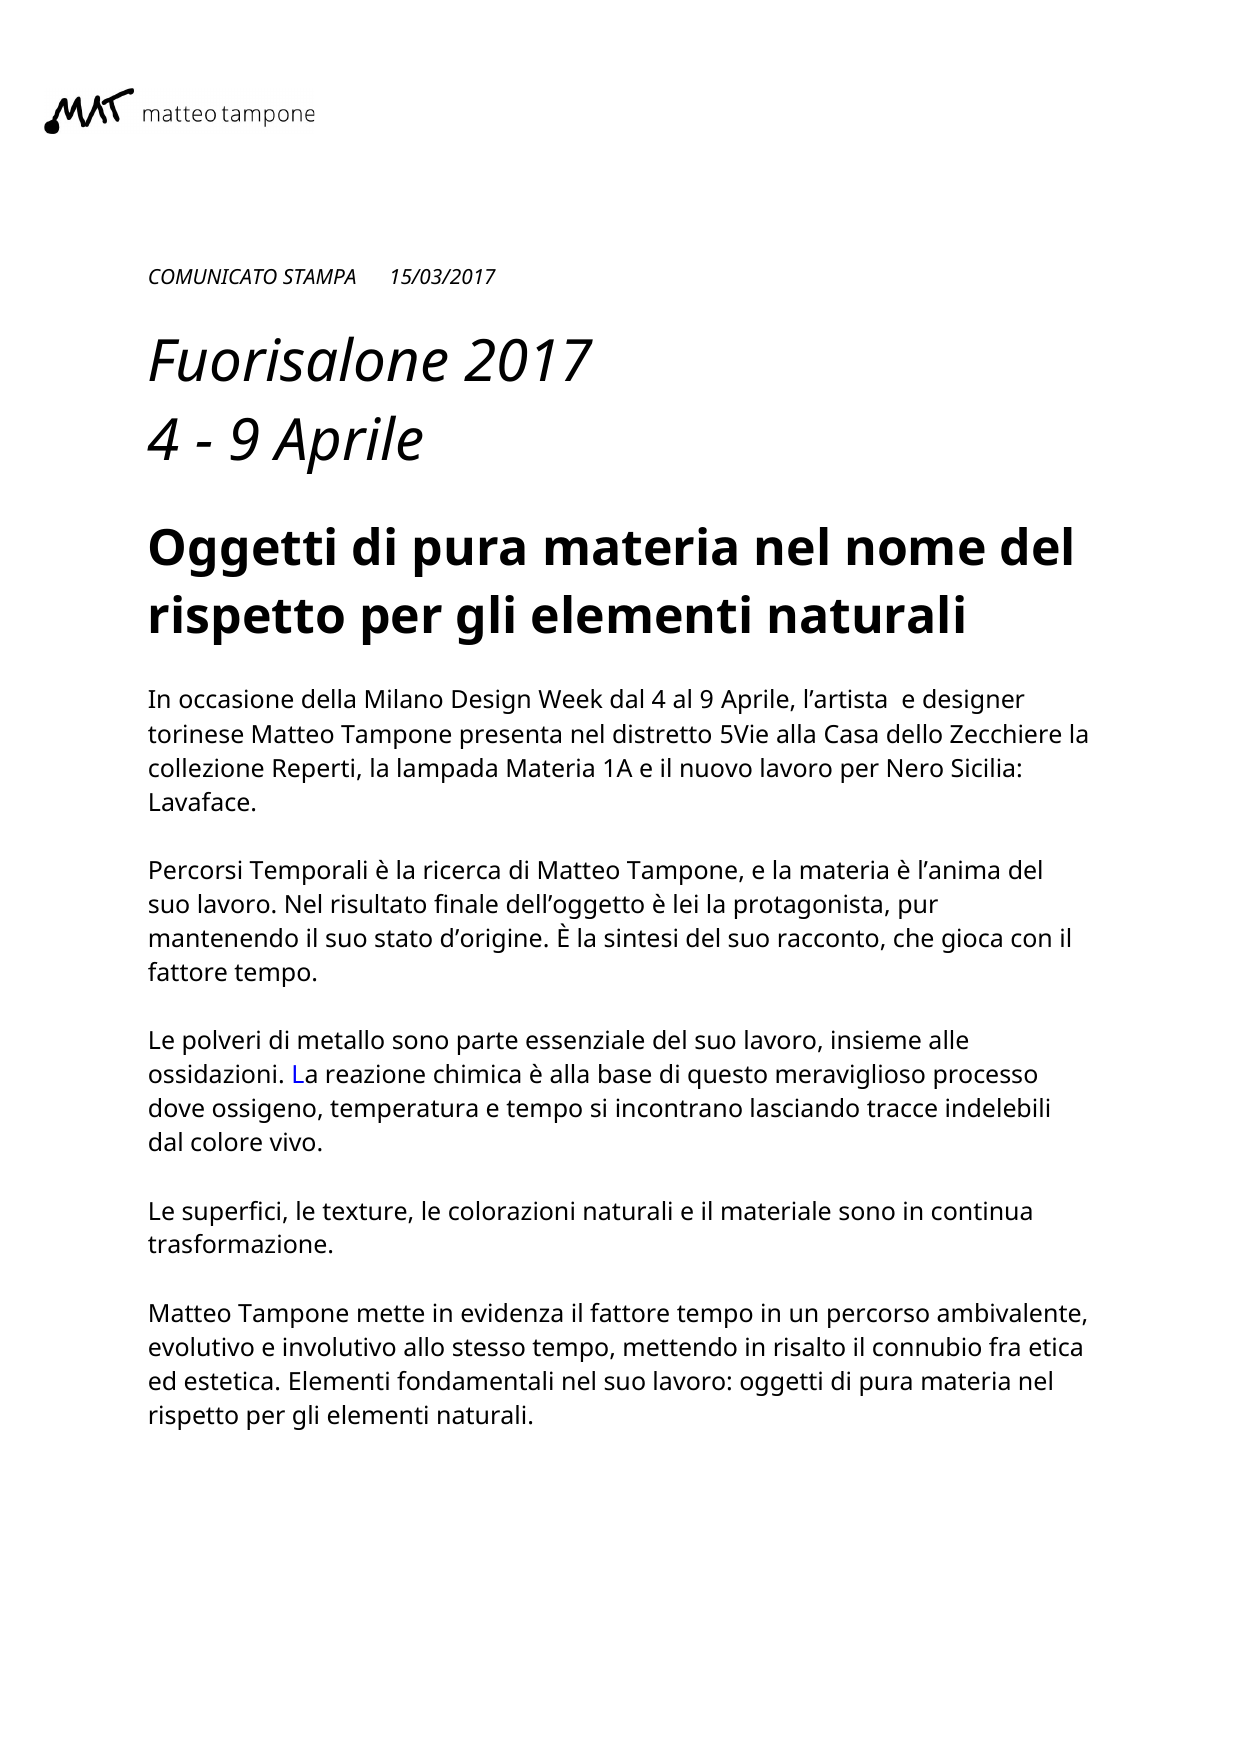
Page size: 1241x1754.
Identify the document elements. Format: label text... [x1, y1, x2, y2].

text COMUNICATO STAMPA 15/03/2017 [148, 262, 1122, 290]
text Le polveri di metallo sono parte essenziale del suo lavoro, insieme alle ossidazioni. La reazione chimica è alla base di questo meraviglioso processo dove ossigeno, temperatura e tempo si incontrano lasciando tracce indelebili dal colore vivo. [148, 1023, 1093, 1159]
text In occasione della Milano Design Week dal 4 al 9 Aprile, l’artista e designer torinese Matteo Tampone presenta nel distretto 5Vie alla Casa dello Zecchiere la collezione Reperti, la lampada Materia 1A e il nuovo lavoro per Nero Sicilia: Lavaface. [148, 682, 1093, 818]
text Oggetti di pura materia nel nome del rispetto per gli elementi naturali [148, 512, 1093, 648]
text Percorsi Temporali è la ricerca di Matteo Tampone, e la materia è l’anima del suo lavoro. Nel risultato finale dell’oggetto è lei la protagonista, pur mantenendo il suo stato d’origine. È la sintesi del suo racconto, che gioca con il fattore tempo. [148, 852, 1093, 989]
text Le superfici, le texture, le colorazioni naturali e il materiale sono in continua trasformazione. [148, 1193, 1093, 1261]
text Fuorisalone 2017 [148, 319, 1093, 398]
picture [44, 88, 315, 134]
text 4 - 9 Aprile [148, 398, 1093, 478]
text Matteo Tampone mette in evidenza il fattore tempo in un percorso ambivalente, evolutivo e involutivo allo stesso tempo, mettendo in risalto il connubio fra etica ed estetica. Elementi fondamentali nel suo lavoro: oggetti di pura materia nel rispetto per gli elementi naturali. [148, 1295, 1093, 1432]
